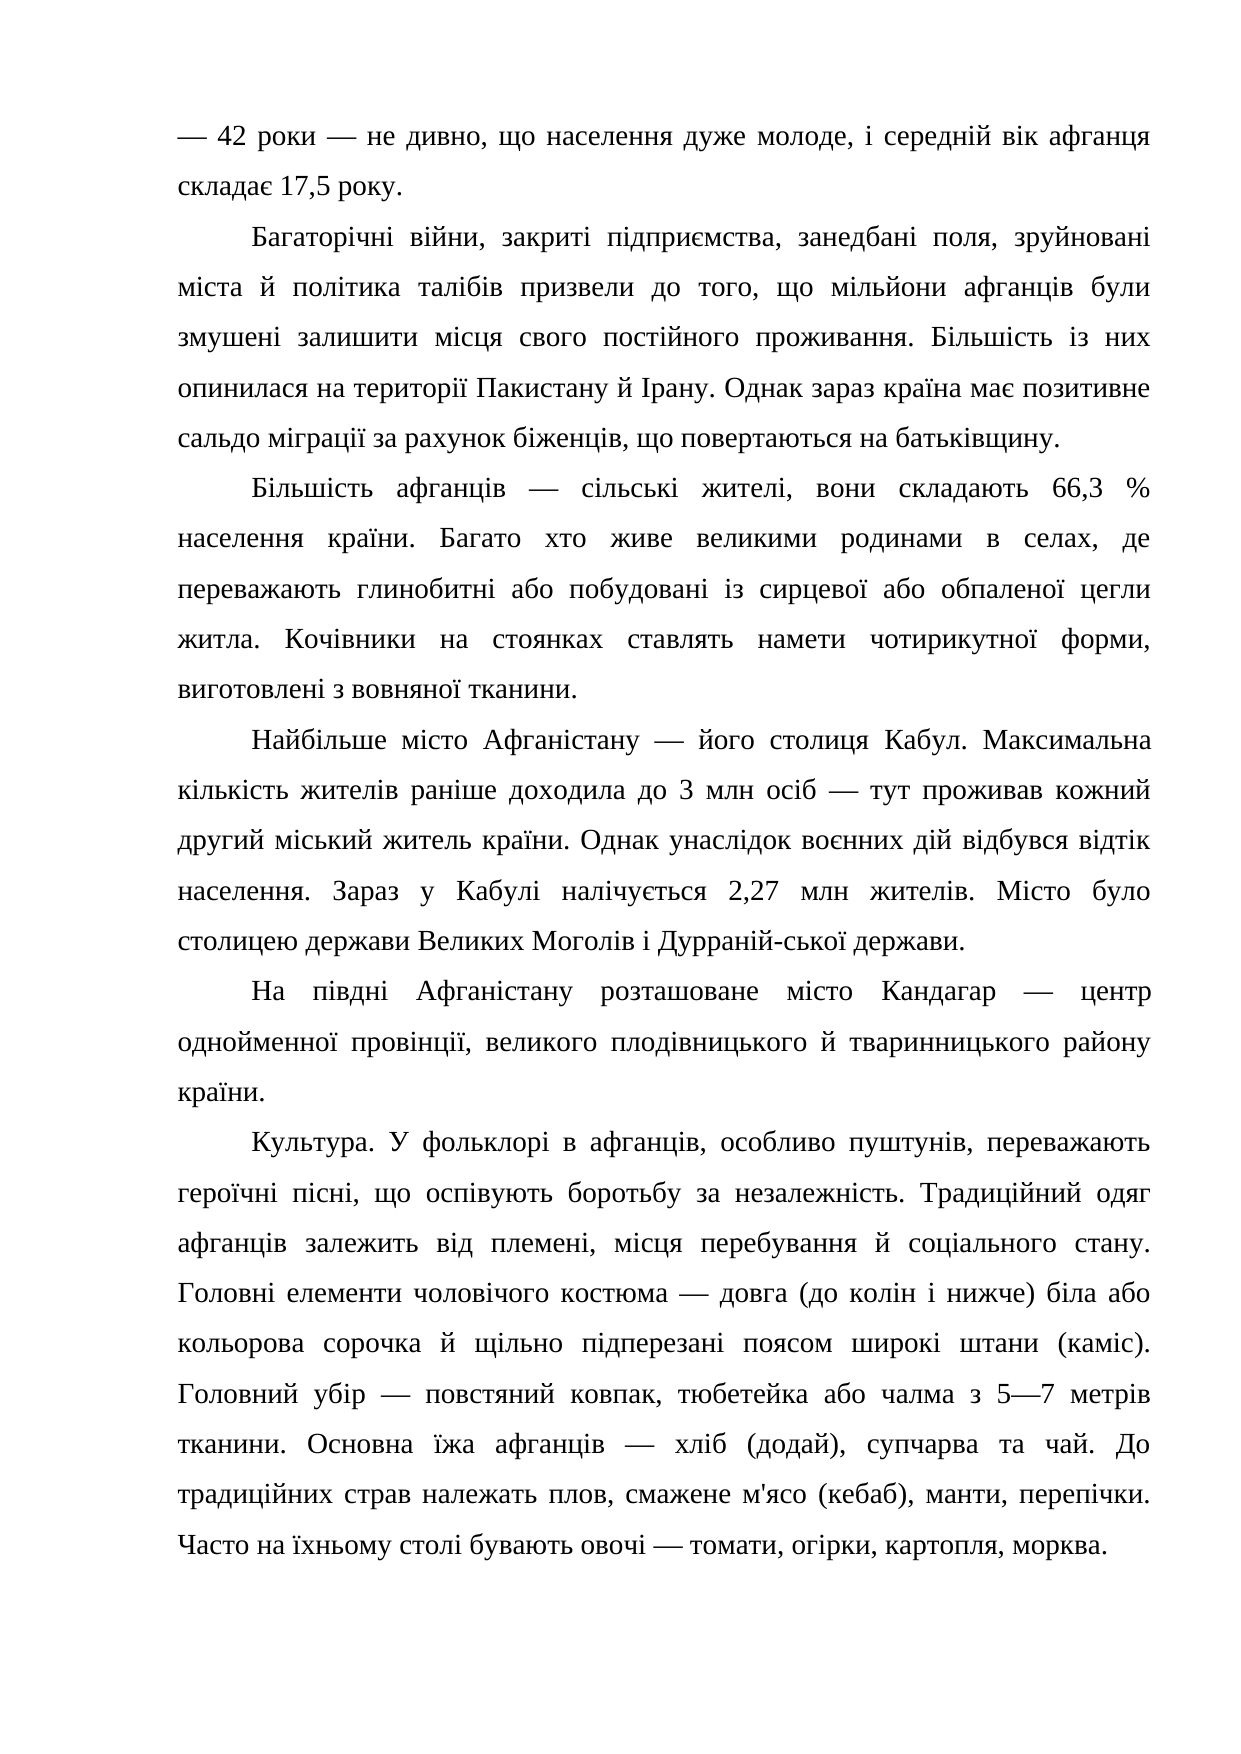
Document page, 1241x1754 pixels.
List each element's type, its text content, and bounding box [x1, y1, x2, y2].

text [177, 118, 1152, 202]
text Багаторічні війни, закриті підприємства, занедбані поля, зруйновані міста й політика талібів призвели до того, що мільйони афганців були змушені залишити місця свого постійного проживання. Більшість із них опинилася на території Пакистану й Ірану. Однак зараз країна має позитивне сальдо міграції за рахунок біженців, що повертаються на батьківщину. [177, 219, 1152, 453]
text На півдні Афганістану розташоване місто Кандагар — центр однойменної провінції, великого плодівницького й тваринницького району країни. [177, 973, 1152, 1108]
text Найбільше місто Афганістану — його столиця Кабул. Максимальна кількість жителів раніше доходила до 3 млн осіб — тут проживав кожний другий міський житель країни. Однак унаслідок воєнних дій відбувся відтік населення. Зараз у Кабулі налічується 2,27 млн жителів. Місто було столицею держави Великих Моголів і Дурраній-ської держави. [177, 722, 1152, 957]
text Більшість афганців — сільські жителі, вони складають 66,3 % населення країни. Багато хто живе великими родинами в селах, де переважають глинобитні або побудовані із сирцевої або обпаленої цегли житла. Кочівники на стоянках ставлять намети чотирикутної форми, виготовлені з вовняної тканини. [177, 470, 1152, 705]
text Культура. У фольклорі в афганців, особливо пуштунів, переважають героїчні пісні, що оспівують боротьбу за незалежність. Традиційний одяг афганців залежить від племені, місця перебування й соціального стану. Головні елементи чоловічого костюма — довга (до колін і нижче) біла або кольорова сорочка й щільно підперезані поясом широкі штани (каміс). Головний убір — повстяний ковпак, тюбетейка або чалма з 5—7 метрів тканини. Основна їжа афганців — хліб (додай), супчарва та чай. До традиційних страв належать плов, смажене м'ясо (кебаб), манти, перепічки. Часто на їхньому столі бувають овочі — томати, огірки, картопля, морква. [177, 1124, 1152, 1560]
